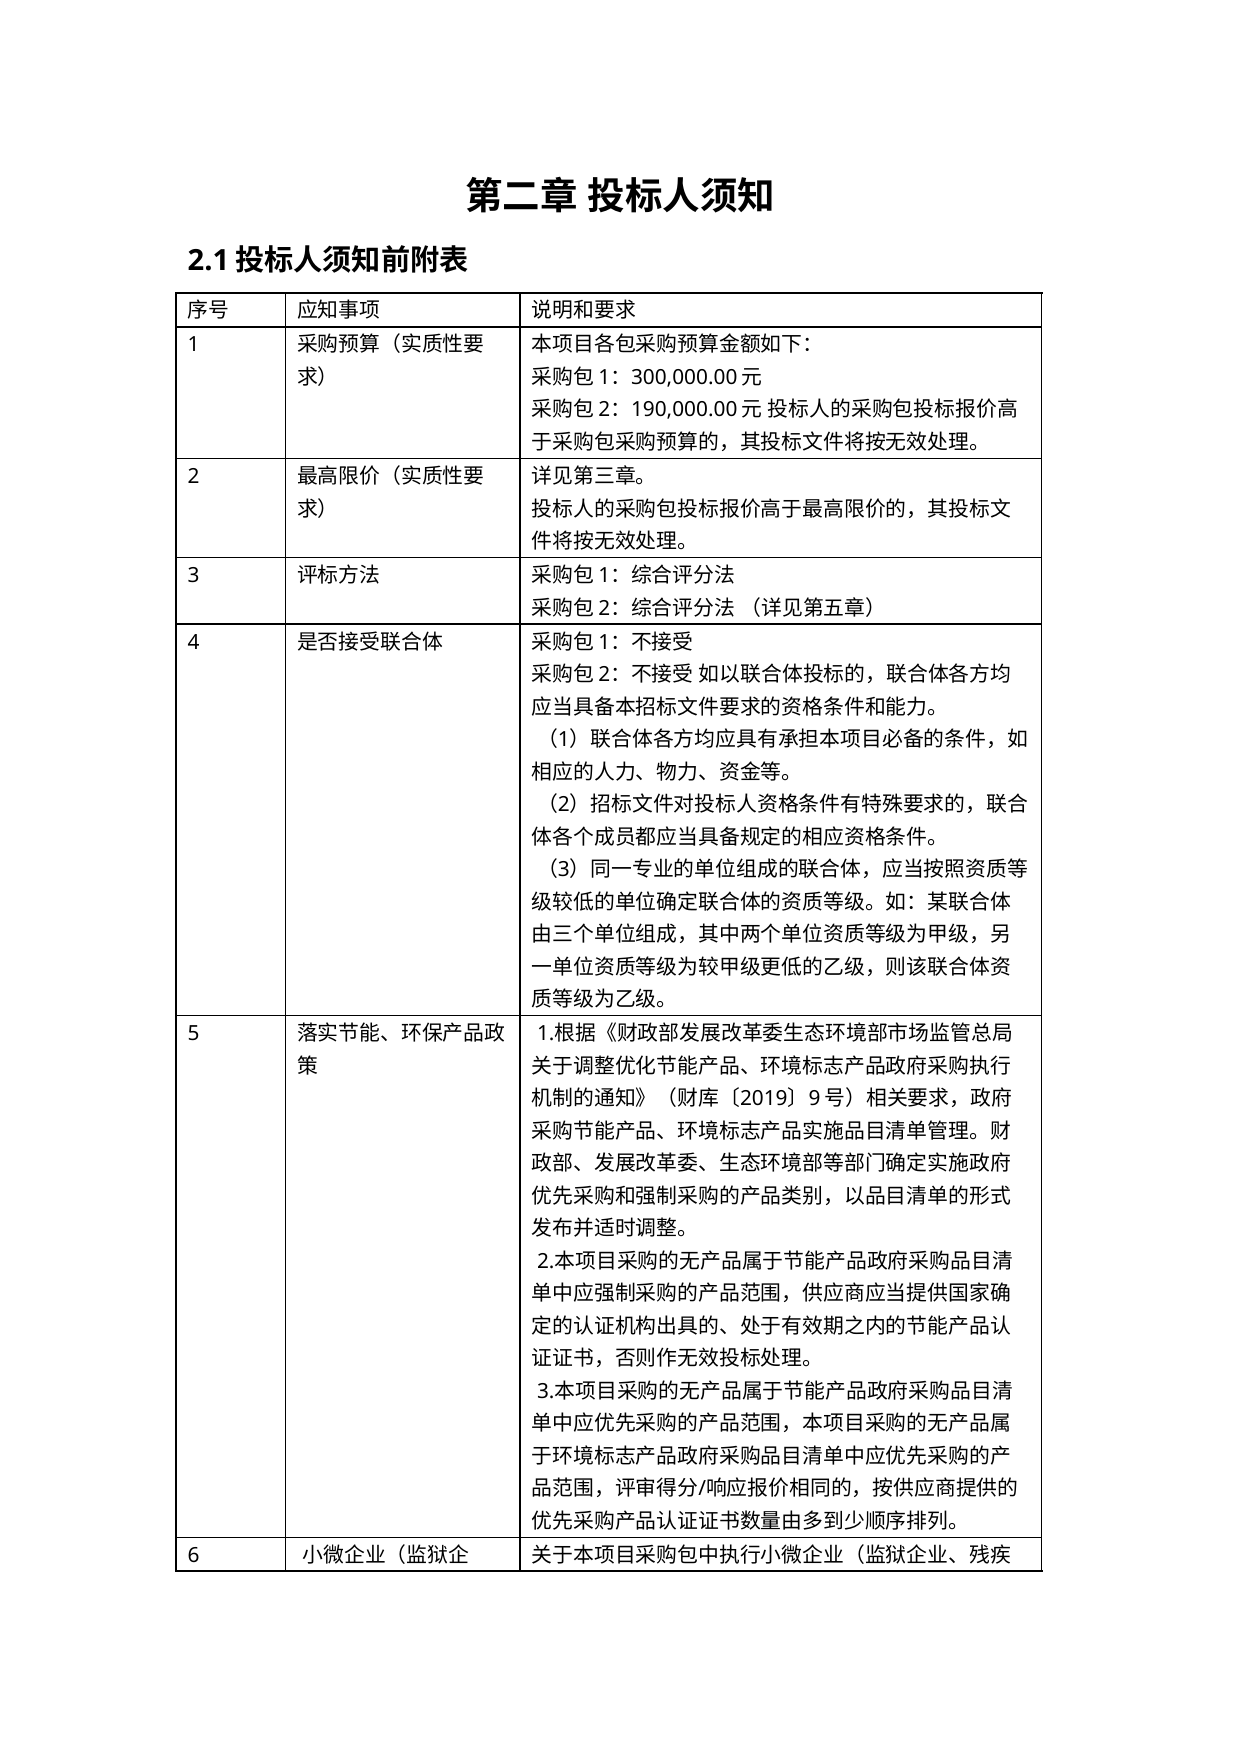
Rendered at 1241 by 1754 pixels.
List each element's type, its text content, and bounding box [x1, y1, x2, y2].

table_cell 采购包1：不接受 采购包2：不接受 如以联合体投标的，联合体各方均应当具备本招标文件要求的资格条件和能力。 （1）联合体各方均应具有承担本项目必备的条件，如相应的人力、物力、资金等。 （2）招标文件对投标人资格条件有特殊要求的，联合体各个成员都应当具备规定的相应资格条件。 （3）同一专业的单位组成的联合体，应当按照资质等级较低的单位确定联合体的资质等级。如：某联合体由三个单位组成，其中两个单位资质等级为甲级，另一单位资质等级为较甲级更低的乙级，则该联合体资质等级为乙级。 [521, 625, 1041, 1015]
table_header 说明和要求 [521, 294, 1041, 326]
table_cell 4 [177, 625, 285, 1015]
text 第二章 投标人须知 [187, 162, 1053, 227]
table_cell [521, 1538, 1041, 1570]
table_cell 2 [177, 459, 285, 557]
table_cell 1.根据《财政部发展改革委生态环境部市场监管总局关于调整优化节能产品、环境标志产品政府采购执行机制的通知》（财库〔2019〕9号）相关要求，政府采购节能产品、环境标志产品实施品目清单管理。财政部、发展改革委、生态环境部等部门确定实施政府优先采购和强制采购的产品类别，以品目清单的形式发布并适时调整。 2.本项目采购的无产品属于节能产品政府采购品目清单中应强制采购的产品范围，供应商应当提供国家确定的认证机构出具的、处于有效期之内的节能产品认证证书，否则作无效投标处理。 3.本项目采购的无产品属于节能产品政府采购品目清单中应优先采购的产品范围，本项目采购的无产品属于环境标志产品政府采购品目清单中应优先采购的产品范围，评审得分/响应报价相同的，按供应商提供的优先采购产品认证证书数量由多到少顺序排列。 [521, 1016, 1041, 1536]
table_cell 采购预算（实质性要求） [286, 328, 519, 458]
table_cell 5 [177, 1016, 285, 1536]
table_cell 评标方法 [286, 558, 519, 623]
table_cell 详见第三章。 投标人的采购包投标报价高于最高限价的，其投标文件将按无效处理。 [521, 459, 1041, 557]
table_cell 最高限价（实质性要求） [286, 459, 519, 557]
table_header 应知事项 [286, 294, 519, 326]
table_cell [286, 1538, 519, 1570]
table_cell 是否接受联合体 [286, 625, 519, 1015]
table_cell 1 [177, 328, 285, 458]
table_cell 6 [177, 1538, 285, 1570]
table_cell 落实节能、环保产品政策 [286, 1016, 519, 1536]
table_cell 3 [177, 558, 285, 623]
table_cell 采购包1：综合评分法 采购包2：综合评分法 （详见第五章） [521, 558, 1041, 623]
table_cell 本项目各包采购预算金额如下： 采购包1：300,000.00元 采购包2：190,000.00元 投标人的采购包投标报价高于采购包采购预算的，其投标文件将按无效处理。 [521, 328, 1041, 458]
text 2.1投标人须知前附表 [187, 227, 1053, 292]
table_header 序号 [177, 294, 285, 326]
